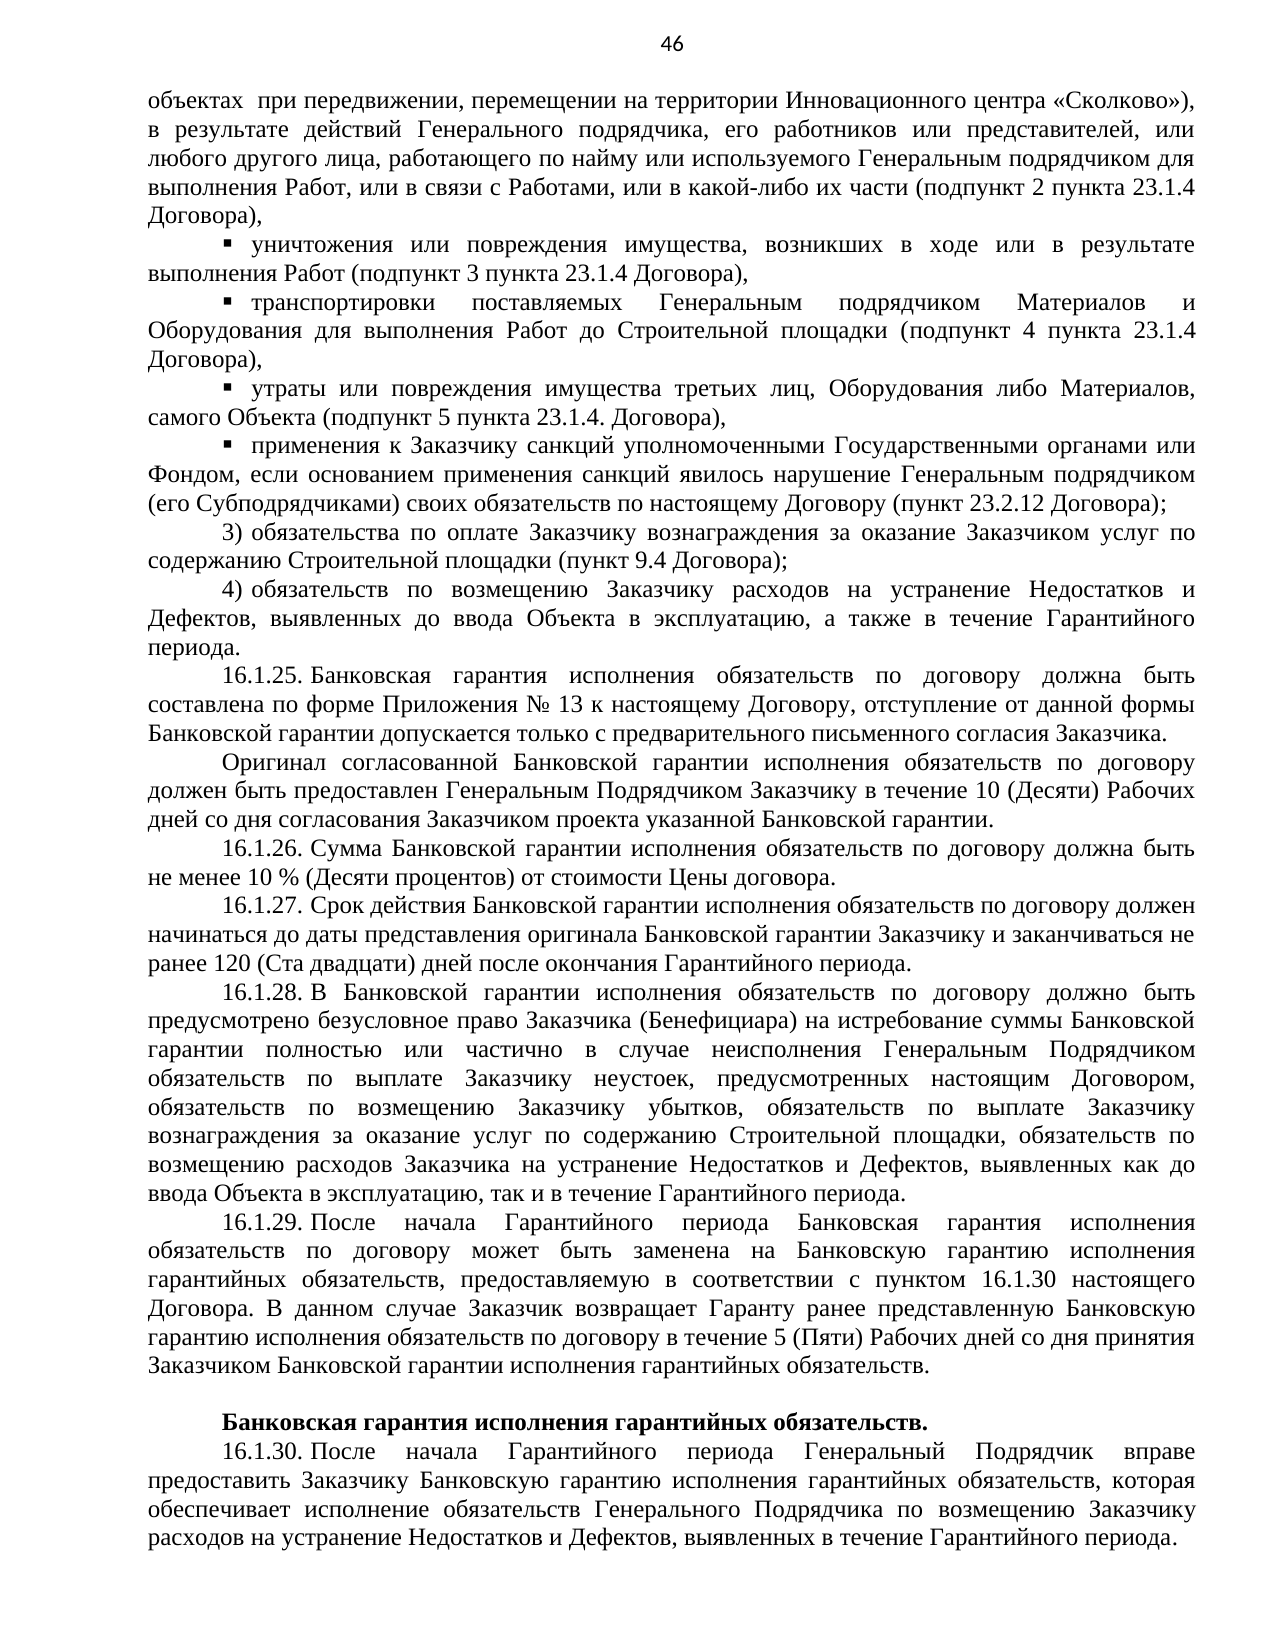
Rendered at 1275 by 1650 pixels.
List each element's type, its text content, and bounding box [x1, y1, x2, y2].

list После начала Гарантийного периода Генеральный Подрядчик вправе предоставить Заказчику Банковскую гарантию исполнения гарантийных обязательств, которая обеспечивает исполнение обязательств Генерального Подрядчика по возмещению Заказчику расходов на устранение Недостатков и Дефектов, выявленных в течение Гарантийного периода. [148, 1436, 1196, 1551]
list обязательств по возмещению Заказчику расходов на устранение Недостатков и Дефектов, выявленных до ввода Объекта в эксплуатацию, а также в течение Гарантийного периода. [148, 574, 1196, 661]
list Срок действия Банковской гарантии исполнения обязательств по договору должен начинаться до даты представления оригинала Банковской гарантии Заказчику и заканчиваться не ранее 120 (Ста двадцати) дней после окончания Гарантийного периода. [148, 891, 1196, 977]
list применения к Заказчику санкций уполномоченными Государственными органами или Фондом, если основанием применения санкций явилось нарушение Генеральным подрядчиком (его Субподрядчиками) своих обязательств по настоящему Договору (пункт 23.2.12 Договора); [148, 431, 1196, 517]
list обязательства по оплате Заказчику вознаграждения за оказание Заказчиком услуг по содержанию Строительной площадки (пункт 9.4 Договора); [148, 517, 1196, 574]
list транспортировки поставляемых Генеральным подрядчиком Материалов и Оборудования для выполнения Работ до Строительной площадки (подпункт 4 пункта 23.1.4 Договора), [148, 287, 1196, 373]
list Сумма Банковской гарантии исполнения обязательств по договору должна быть не менее 10 % (Десяти процентов) от стоимости Цены договора. [148, 833, 1196, 891]
list Оригинал согласованной Банковской гарантии исполнения обязательств по договору должен быть предоставлен Генеральным Подрядчиком Заказчику в течение 10 (Десяти) Рабочих дней со дня согласования Заказчиком проекта указанной Банковской гарантии. [148, 747, 1196, 833]
list утраты или повреждения имущества третьих лиц, Оборудования либо Материалов, самого Объекта (подпункт 5 пункта 23.1.4. Договора), [148, 373, 1196, 431]
list Банковская гарантия исполнения обязательств по договору должна быть составлена по форме Приложения № 13 к настоящему Договору, отступление от данной формы Банковской гарантии допускается только с предварительного письменного согласия Заказчика. [148, 661, 1196, 747]
list уничтожения или повреждения имущества, возникших в ходе или в результате выполнения Работ (подпункт 3 пункта 23.1.4 Договора), [148, 229, 1196, 287]
list В Банковской гарантии исполнения обязательств по договору должно быть предусмотрено безусловное право Заказчика (Бенефициара) на истребование суммы Банковской гарантии полностью или частично в случае неисполнения Генеральным Подрядчиком обязательств по выплате Заказчику неустоек, предусмотренных настоящим Договором, обязательств по возмещению Заказчику убытков, обязательств по выплате Заказчику вознаграждения за оказание услуг по содержанию Строительной площадки, обязательств по возмещению расходов Заказчика на устранение Недостатков и Дефектов, выявленных как до ввода Объекта в эксплуатацию, так и в течение Гарантийного периода. [148, 977, 1196, 1207]
list После начала Гарантийного периода Банковская гарантия исполнения обязательств по договору может быть заменена на Банковскую гарантию исполнения гарантийных обязательств, предоставляемую в соответствии с пунктом 16.1.30 настоящего Договора. В данном случае Заказчик возвращает Гаранту ранее представленную Банковскую гарантию исполнения обязательств по договору в течение 5 (Пяти) Рабочих дней со дня принятия Заказчиком Банковской гарантии исполнения гарантийных обязательств. [148, 1207, 1196, 1379]
list Банковская гарантия исполнения гарантийных обязательств. [148, 1407, 1196, 1436]
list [148, 86, 1196, 229]
